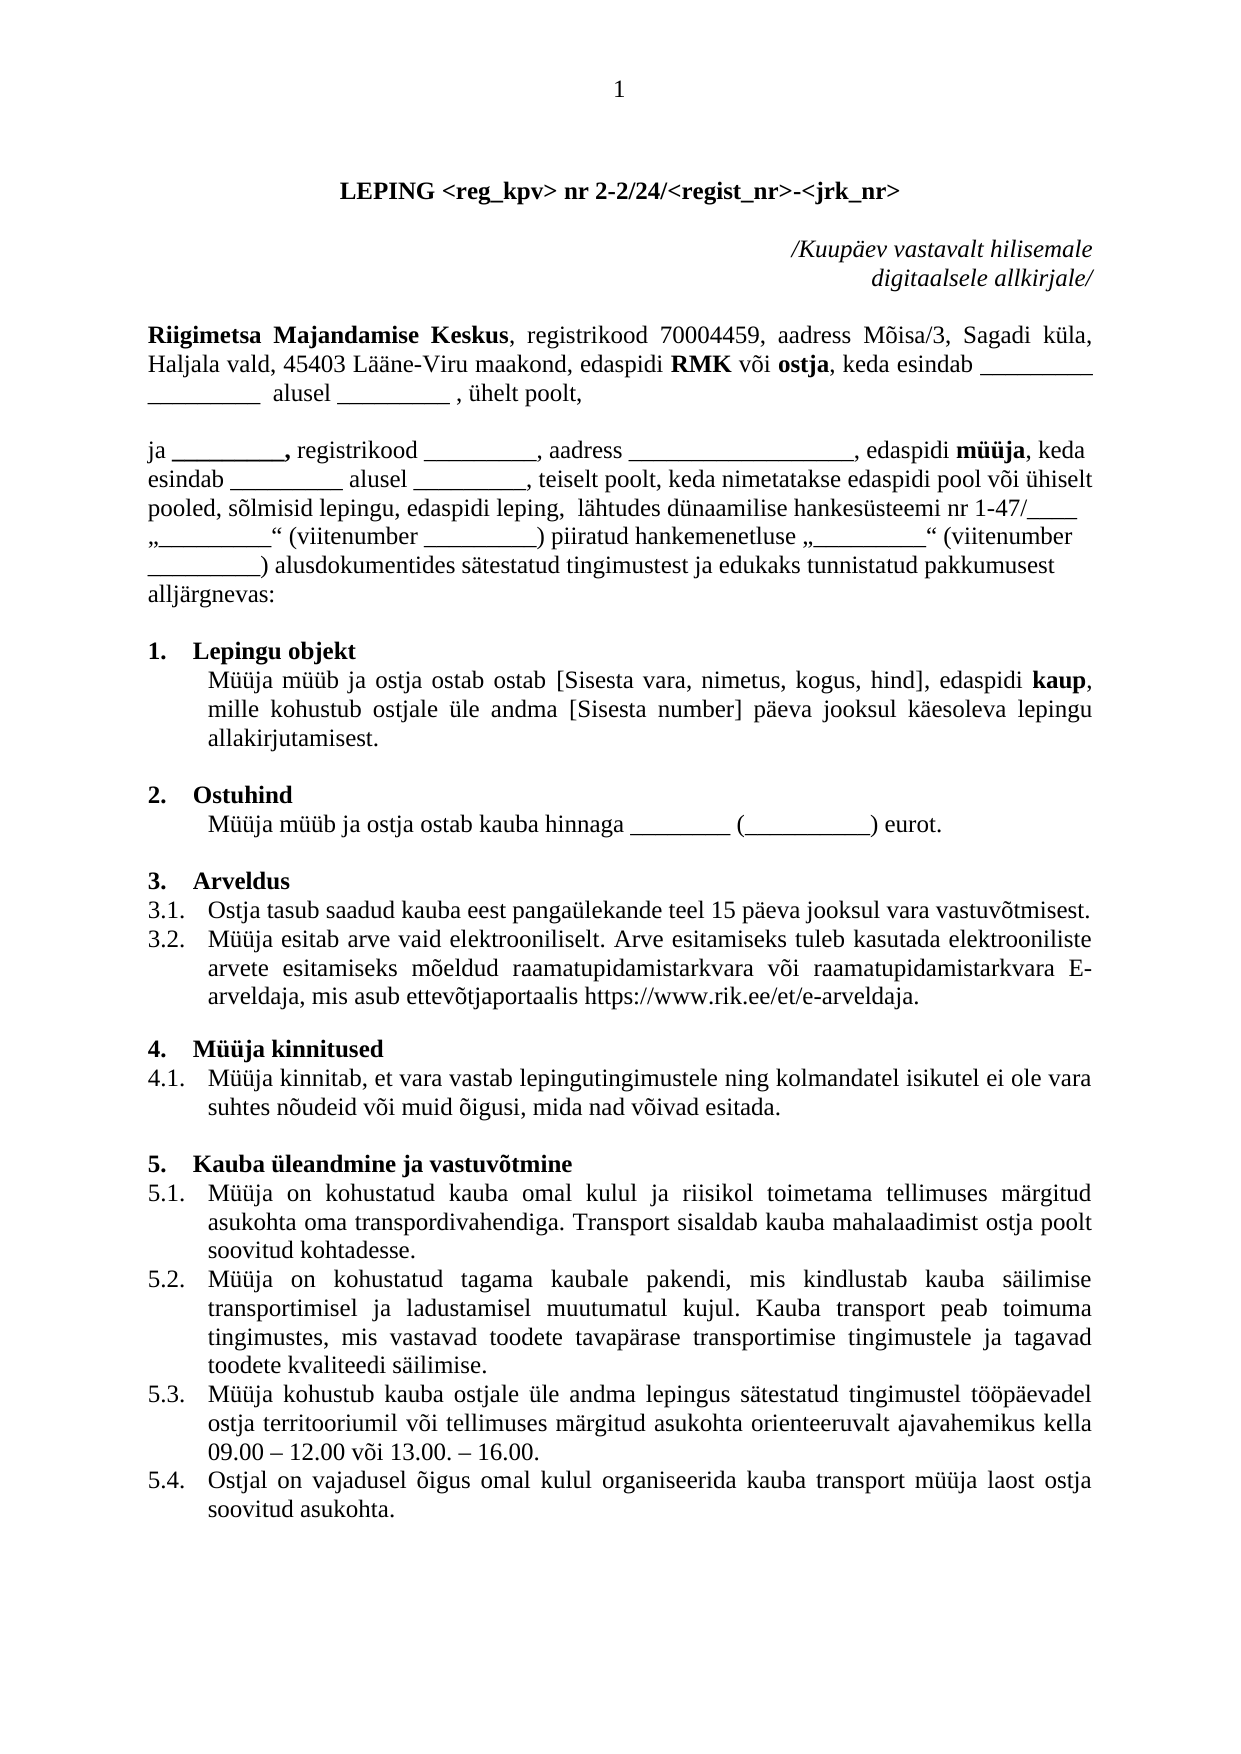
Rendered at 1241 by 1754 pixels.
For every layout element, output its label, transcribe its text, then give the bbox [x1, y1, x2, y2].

text Müüja kinnitused [148, 1034, 1093, 1063]
text Riigimetsa Majandamise Keskus, registrikood 70004459, aadress Mõisa/3, Sagadi küla, Haljala vald, 45403 Lääne-Viru maakond, edaspidi RMK või ostja, keda esindab _________ _________ alusel _________ , ühelt poolt, [148, 320, 1093, 406]
text Müüja on kohustatud tagama kaubale pakendi, mis kindlustab kauba säilimise transportimisel ja ladustamisel muutumatul kujul. Kauba transport peab toimuma tingimustes, mis vastavad toodete tavapärase transportimise tingimustele ja tagavad toodete kvaliteedi säilimise. [148, 1264, 1093, 1379]
text Kauba üleandmine ja vastuvõtmine [148, 1149, 1093, 1178]
text /Kuupäev vastavalt hilisemale [148, 234, 1093, 263]
text Lepingu objekt [148, 636, 1093, 665]
text Ostja tasub saadud kauba eest pangaülekande teel 15 päeva jooksul vara vastuvõtmisest. [148, 895, 1093, 924]
text Müüja kohustub kauba ostjale üle andma lepingus sätestatud tingimustel tööpäevadel ostja territooriumil või tellimuses märgitud asukohta orienteeruvalt ajavahemikus kella 09.00 – 12.00 või 13.00. – 16.00. [148, 1379, 1093, 1465]
text Müüja on kohustatud kauba omal kulul ja riisikol toimetama tellimuses märgitud asukohta oma transpordivahendiga. Transport sisaldab kauba mahalaadimist ostja poolt soovitud kohtadesse. [148, 1178, 1093, 1264]
list Müüja müüb ja ostja ostab kauba hinnaga ________ (__________) eurot. [208, 809, 1093, 838]
text LEPING <reg_kpv> nr 2-2/24/<regist_nr>-<jrk_nr> [148, 176, 1093, 205]
text Müüja kinnitab, et vara vastab lepingutingimustele ning kolmandatel isikutel ei ole vara suhtes nõudeid või muid õigusi, mida nad võivad esitada. [148, 1063, 1093, 1120]
text Arveldus [148, 866, 1093, 895]
text Ostuhind [148, 780, 1093, 809]
list Müüja müüb ja ostja ostab ostab , edaspidi kaup, mille kohustub ostjale üle andma päeva jooksul käesoleva lepingu allakirjutamisest. [208, 665, 1093, 751]
text Ostjal on vajadusel õigus omal kulul organiseerida kauba transport müüja laost ostja soovitud asukohta. [148, 1465, 1093, 1523]
text Müüja esitab arve vaid elektrooniliselt. Arve esitamiseks tuleb kasutada elektrooniliste arvete esitamiseks mõeldud raamatupidamistarkvara või raamatupidamistarkvara E-arveldaja, mis asub ettevõtjaportaalis https://www.rik.ee/et/e-arveldaja. [148, 924, 1093, 1010]
text ja _________, registrikood _________, aadress __________________, edaspidi müüja, keda esindab _________ alusel _________, teiselt poolt, keda nimetatakse edaspidi pool või ühiselt pooled, sõlmisid lepingu, edaspidi leping, lähtudes dünaamilise hankesüsteemi nr 1-47/____ „_________“ (viitenumber _________) piiratud hankemenetluse „_________“ (viitenumber _________) alusdokumentides sätestatud tingimustest ja edukaks tunnistatud pakkumusest alljärgnevas: [148, 435, 1093, 608]
text digitaalsele allkirjale/ [148, 263, 1093, 291]
